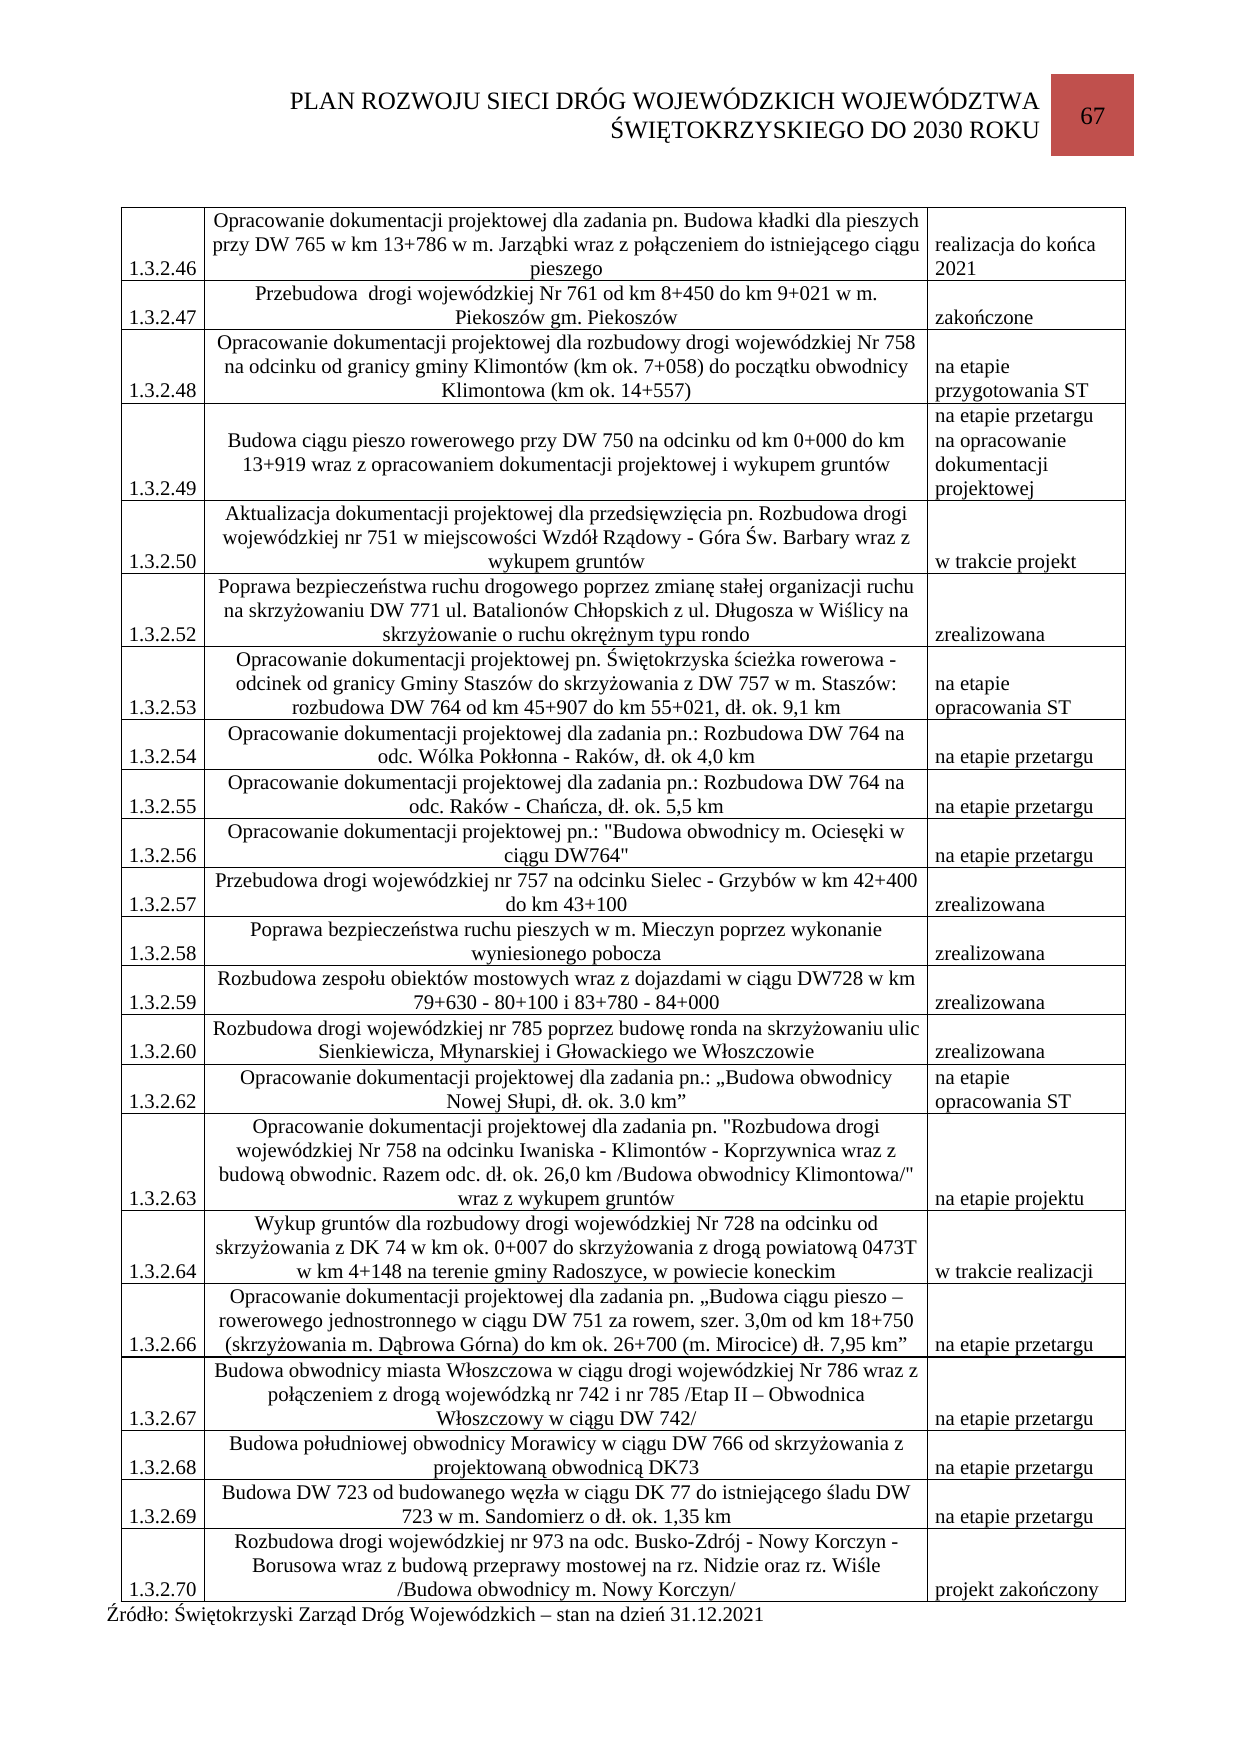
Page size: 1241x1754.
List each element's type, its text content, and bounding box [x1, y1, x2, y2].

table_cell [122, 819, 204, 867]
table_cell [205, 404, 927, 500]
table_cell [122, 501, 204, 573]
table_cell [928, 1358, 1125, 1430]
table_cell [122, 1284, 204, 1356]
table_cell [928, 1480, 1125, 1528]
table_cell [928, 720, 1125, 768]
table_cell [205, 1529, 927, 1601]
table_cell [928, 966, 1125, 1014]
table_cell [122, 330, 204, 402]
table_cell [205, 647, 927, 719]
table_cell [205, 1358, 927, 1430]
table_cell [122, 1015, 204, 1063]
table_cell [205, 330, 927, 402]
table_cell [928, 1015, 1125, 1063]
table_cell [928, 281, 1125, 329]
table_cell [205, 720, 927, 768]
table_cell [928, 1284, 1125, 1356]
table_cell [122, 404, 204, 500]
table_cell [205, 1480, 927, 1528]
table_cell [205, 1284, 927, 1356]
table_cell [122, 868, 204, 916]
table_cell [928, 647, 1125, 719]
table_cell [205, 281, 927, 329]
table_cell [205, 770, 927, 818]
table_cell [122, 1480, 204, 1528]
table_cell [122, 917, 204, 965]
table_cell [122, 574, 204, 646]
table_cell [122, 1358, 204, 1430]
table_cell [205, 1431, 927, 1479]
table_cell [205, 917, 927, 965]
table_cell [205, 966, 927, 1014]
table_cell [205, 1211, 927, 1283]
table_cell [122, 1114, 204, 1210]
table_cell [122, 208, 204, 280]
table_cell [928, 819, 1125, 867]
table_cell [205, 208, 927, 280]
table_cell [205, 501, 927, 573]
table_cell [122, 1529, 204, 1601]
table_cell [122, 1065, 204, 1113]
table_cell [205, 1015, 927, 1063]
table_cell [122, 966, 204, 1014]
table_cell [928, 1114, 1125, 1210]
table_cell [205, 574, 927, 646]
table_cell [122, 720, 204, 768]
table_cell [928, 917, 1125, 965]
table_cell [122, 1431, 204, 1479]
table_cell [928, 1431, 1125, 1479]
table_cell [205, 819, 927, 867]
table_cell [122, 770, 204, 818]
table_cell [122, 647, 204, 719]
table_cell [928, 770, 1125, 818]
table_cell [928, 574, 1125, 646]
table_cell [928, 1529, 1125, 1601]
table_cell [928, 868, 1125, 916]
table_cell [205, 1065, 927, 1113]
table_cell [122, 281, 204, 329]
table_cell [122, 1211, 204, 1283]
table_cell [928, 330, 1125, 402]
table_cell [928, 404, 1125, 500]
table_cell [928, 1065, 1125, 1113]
text Źródło: Świętokrzyski Zarząd Dróg Wojewódzkich – stan na dzień 31.12.2021 [106, 1602, 1134, 1626]
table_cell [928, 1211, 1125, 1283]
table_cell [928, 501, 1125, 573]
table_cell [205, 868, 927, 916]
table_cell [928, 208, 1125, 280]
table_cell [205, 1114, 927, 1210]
